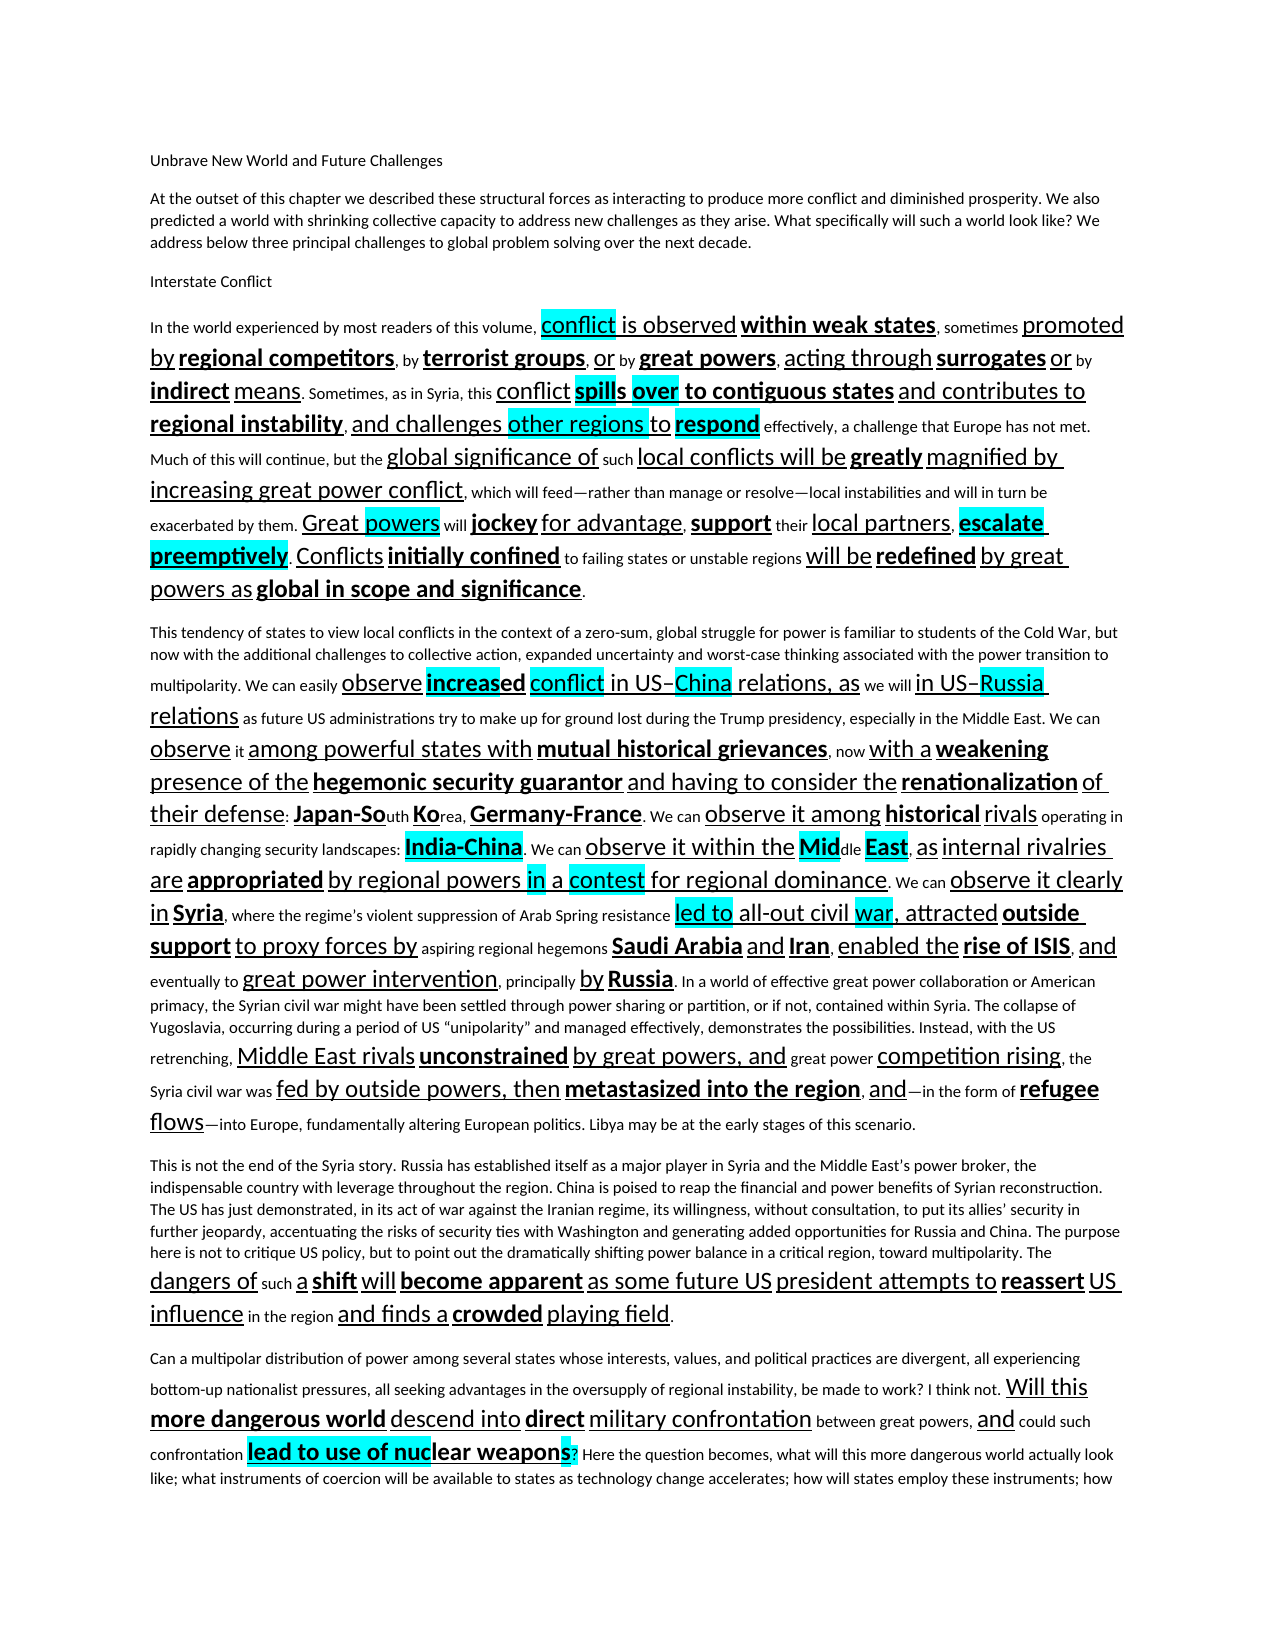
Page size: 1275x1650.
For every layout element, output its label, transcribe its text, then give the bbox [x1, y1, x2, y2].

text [150, 1348, 1125, 1489]
text Interstate Conflict [150, 271, 1125, 291]
text In the world experienced by most readers of this volume, conflict is observed within weak states, sometimes promoted by regional competitors, by terrorist groups, or by great powers, acting through surrogates or by indirect means. Sometimes, as in Syria, this conflict spills over to contiguous states and contributes to regional instability, and challenges other regions to respond effectively, a challenge that Europe has not met. Much of this will continue, but the global significance of such local conflicts will be greatly magnified by increasing great power conflict, which will feed—rather than manage or resolve—local instabilities and will in turn be exacerbated by them. Great powers will jockey for advantage, support their local partners, escalate preemptively. Conflicts initially confined to failing states or unstable regions will be redefined by great powers as global in scope and significance. [150, 309, 1125, 603]
text Unbrave New World and Future Challenges [150, 150, 1125, 170]
text This is not the end of the Syria story. Russia has established itself as a major player in Syria and the Middle East’s power broker, the indispensable country with leverage throughout the region. China is poised to reap the financial and power benefits of Syrian reconstruction. The US has just demonstrated, in its act of war against the Iranian regime, its willingness, without consultation, to put its allies’ security in further jeopardy, accentuating the risks of security ties with Washington and generating added opportunities for Russia and China. The purpose here is not to critique US policy, but to point out the dramatically shifting power balance in a critical region, toward multipolarity. The dangers of such a shift will become apparent as some future US president attempts to reassert US influence in the region and finds a crowded playing field. [150, 1155, 1125, 1329]
text This tendency of states to view local conflicts in the context of a zero-sum, global struggle for power is familiar to students of the Cold War, but now with the additional challenges to collective action, expanded uncertainty and worst-case thinking associated with the power transition to multipolarity. We can easily observe increased conflict in US–China relations, as we will in US–Russia relations as future US administrations try to make up for ground lost during the Trump presidency, especially in the Middle East. We can observe it among powerful states with mutual historical grievances, now with a weakening presence of the hegemonic security guarantor and having to consider the renationalization of their defense: Japan-South Korea, Germany-France. We can observe it among historical rivals operating in rapidly changing security landscapes: India-China. We can observe it within the Middle East, as internal rivalries are appropriated by regional powers in a contest for regional dominance. We can observe it clearly in Syria, where the regime’s violent suppression of Arab Spring resistance led to all-out civil war, attracted outside support to proxy forces by aspiring regional hegemons Saudi Arabia and Iran, enabled the rise of ISIS, and eventually to great power intervention, principally by Russia. In a world of effective great power collaboration or American primacy, the Syrian civil war might have been settled through power sharing or partition, or if not, contained within Syria. The collapse of Yugoslavia, occurring during a period of US “unipolarity” and managed effectively, demonstrates the possibilities. Instead, with the US retrenching, Middle East rivals unconstrained by great powers, and great power competition rising, the Syria civil war was fed by outside powers, then metastasized into the region, and—in the form of refugee flows—into Europe, fundamentally altering European politics. Libya may be at the early stages of this scenario. [150, 622, 1125, 1136]
text At the outset of this chapter we described these structural forces as interacting to produce more conflict and diminished prosperity. We also predicted a world with shrinking collective capacity to address new challenges as they arise. What specifically will such a world look like? We address below three principal challenges to global problem solving over the next decade. [150, 188, 1125, 253]
